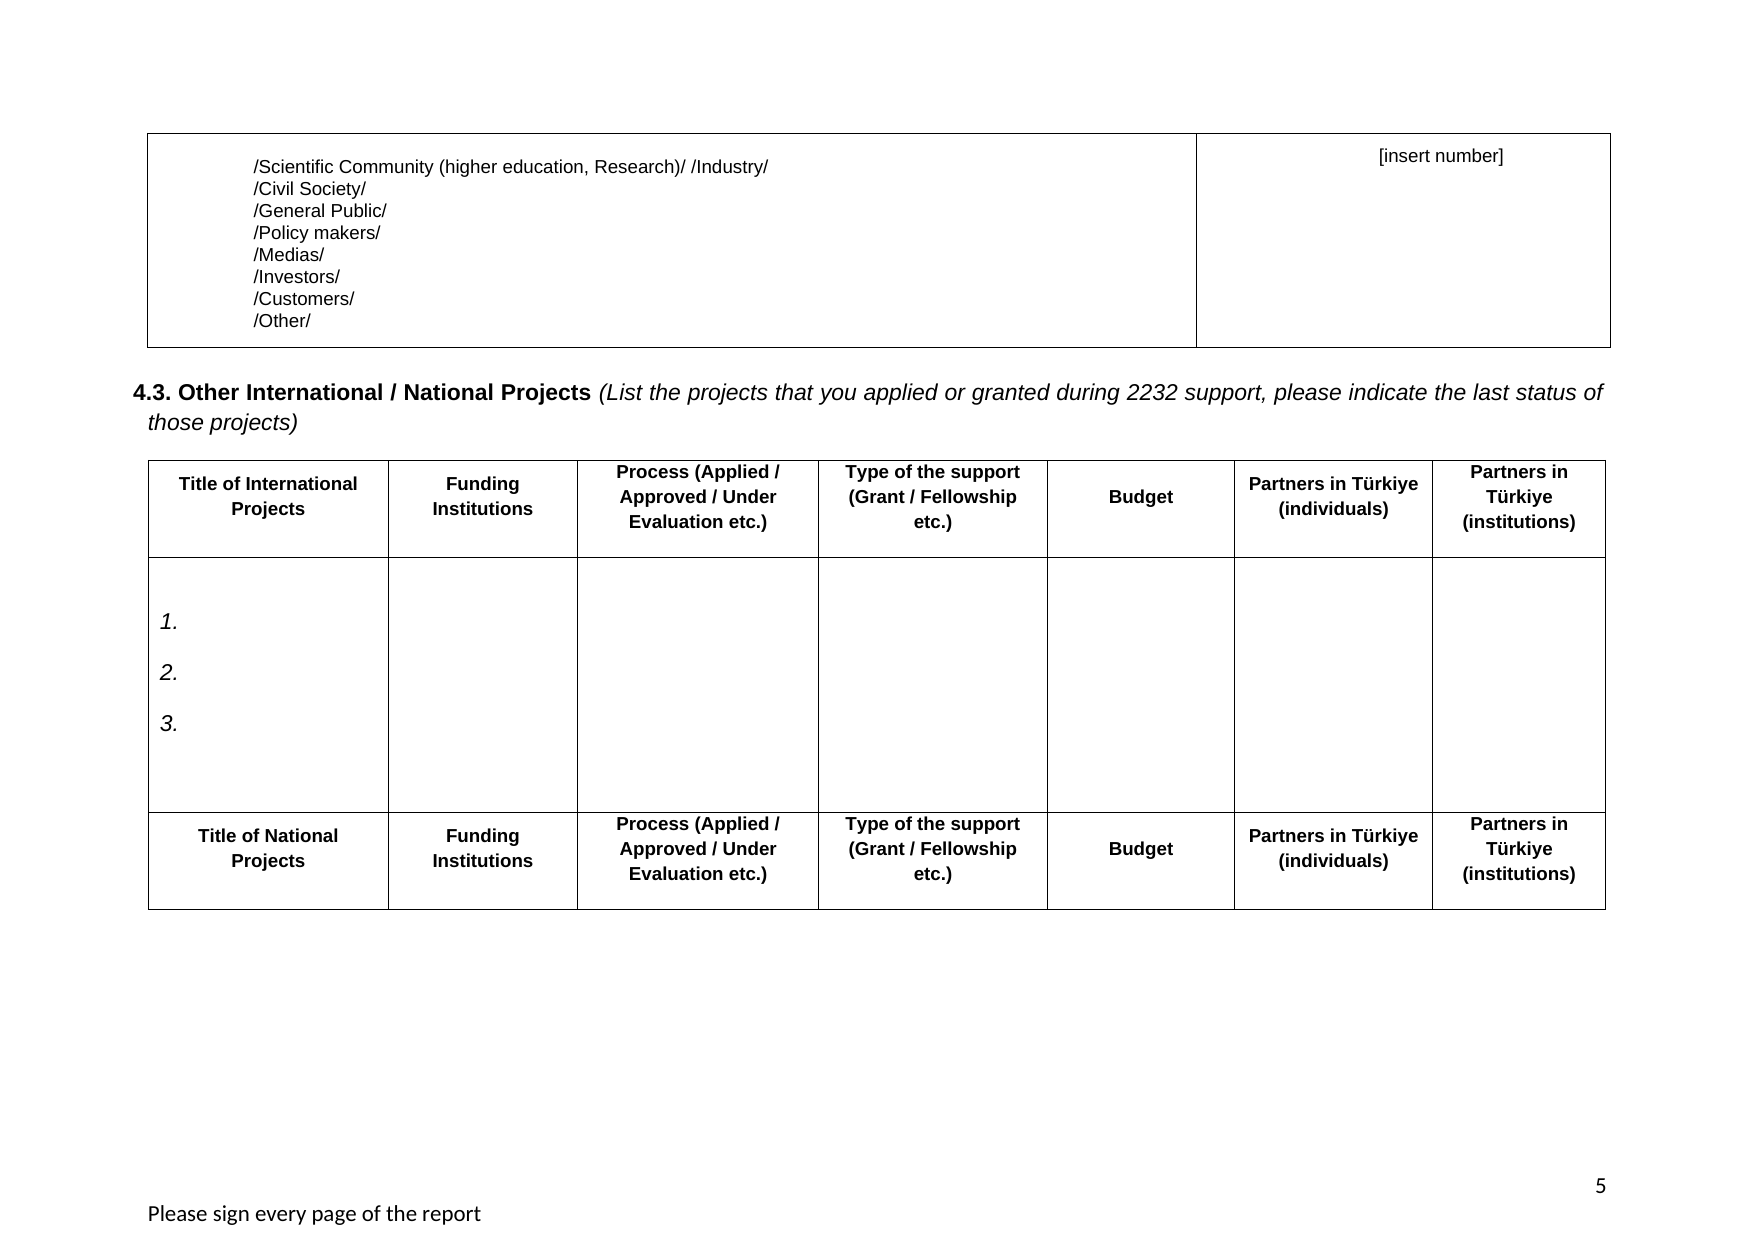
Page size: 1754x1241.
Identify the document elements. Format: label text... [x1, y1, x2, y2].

table_cell Partners in Türkiye (individuals) [1235, 813, 1432, 909]
table_cell [1433, 558, 1605, 812]
table_cell [1048, 558, 1234, 812]
table_header Partners in Türkiye (individuals) [1235, 461, 1432, 557]
table_header Process (Applied / Approved / Under Evaluation etc.) [578, 461, 818, 557]
table_cell [1235, 558, 1432, 812]
table_cell Funding Institutions [389, 813, 577, 909]
table_cell Partners in Türkiye (institutions) [1433, 813, 1605, 909]
table_cell Title of National Projects [149, 813, 388, 909]
table_cell /Scientific Community (higher education, Research)/ /Industry/ /Civil Society/ /General Public/ /Policy makers/ /Medias/ /Investors/ /Customers/ /Other/ [148, 134, 1196, 347]
table_cell [578, 558, 818, 812]
table_cell [insert number] [1197, 134, 1610, 347]
table_header Type of the support (Grant / Fellowship etc.) [819, 461, 1047, 557]
table_cell Type of the support (Grant / Fellowship etc.) [819, 813, 1047, 909]
table_cell Process (Applied / Approved / Under Evaluation etc.) [578, 813, 818, 909]
list 4.3. Other International / National Projects (List the projects that you applied or granted during 2232 support, please indicate the last status of those projects) [133, 378, 1606, 435]
table_header Title of International Projects [149, 461, 388, 557]
table_header Partners in Türkiye (institutions) [1433, 461, 1605, 557]
table_cell Budget [1048, 813, 1234, 909]
table_cell 1. 2. 3. [149, 558, 388, 812]
table_header Funding Institutions [389, 461, 577, 557]
table_cell [389, 558, 577, 812]
table_cell [819, 558, 1047, 812]
table_header Budget [1048, 461, 1234, 557]
